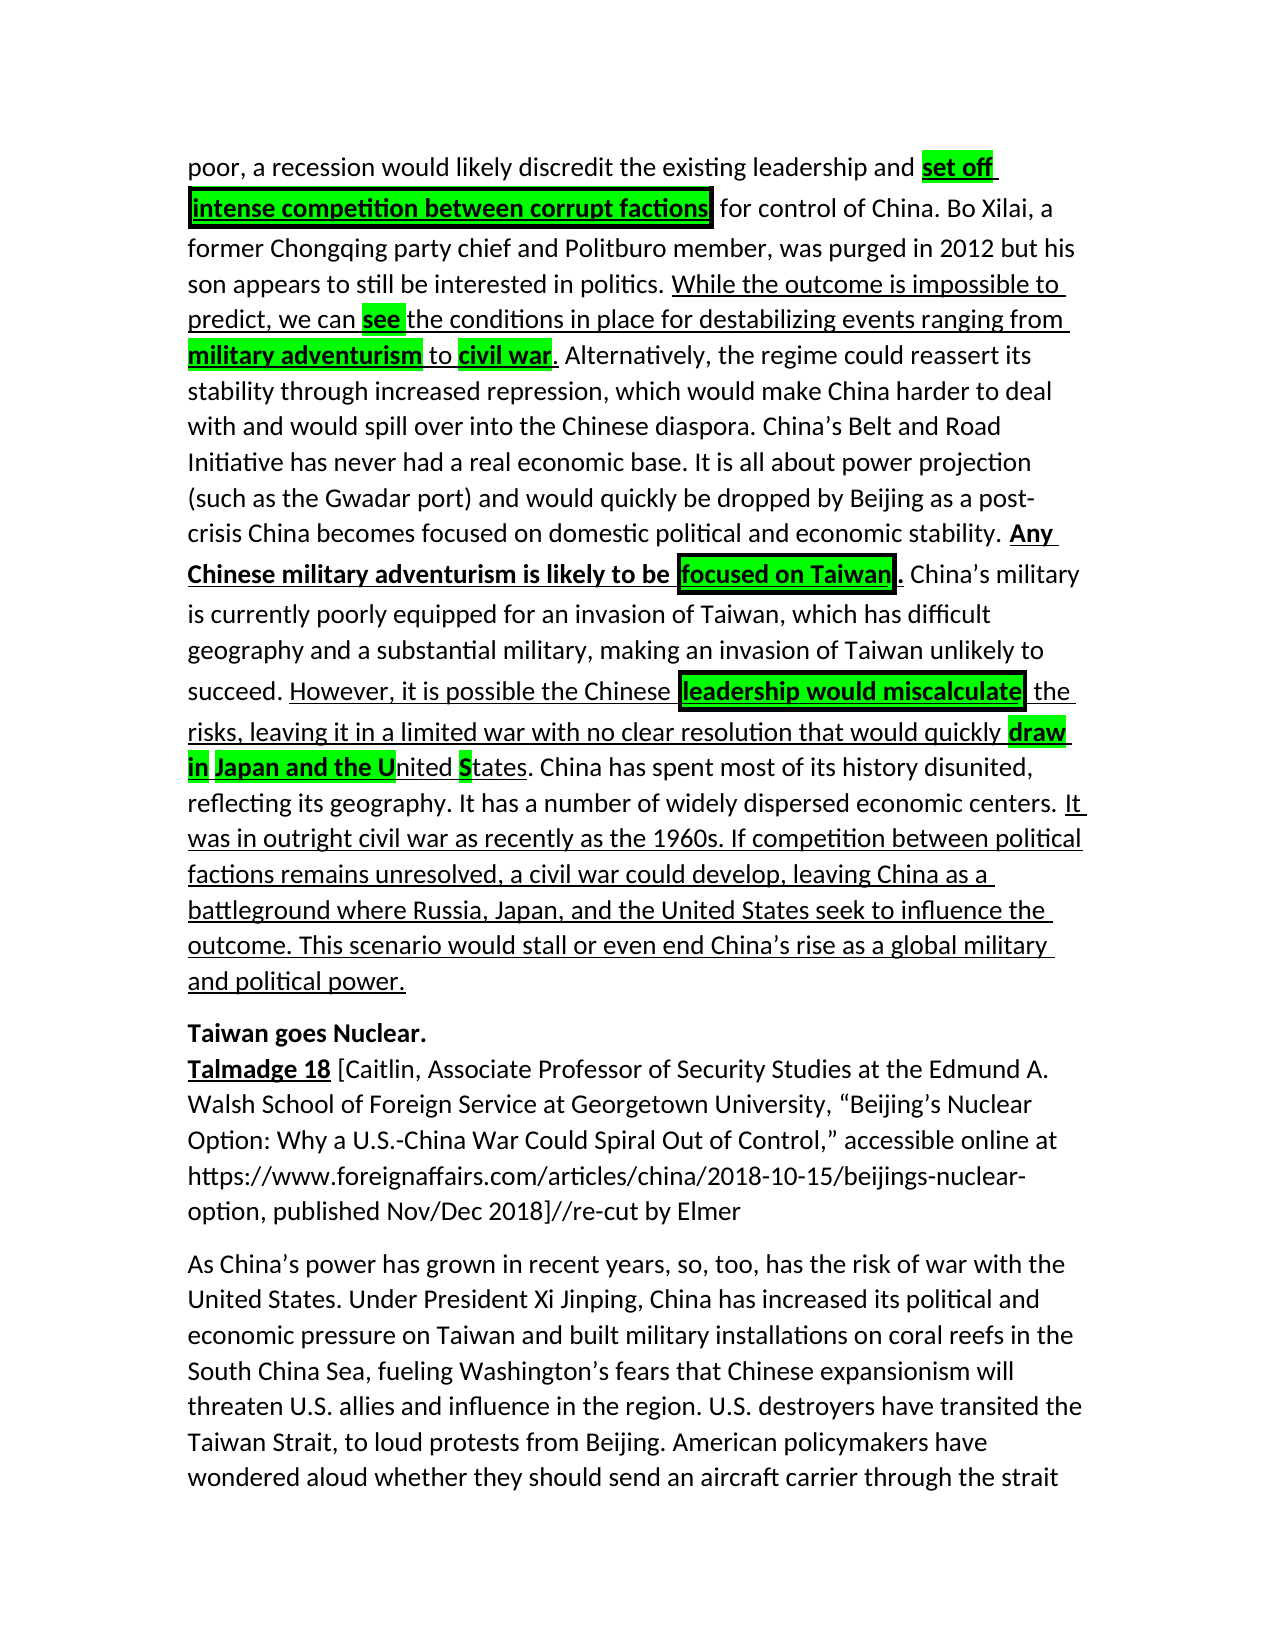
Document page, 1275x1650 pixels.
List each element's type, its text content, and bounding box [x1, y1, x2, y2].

subtitle Taiwan goes Nuclear. [187, 1016, 1087, 1049]
text Talmadge 18 [Caitlin, Associate Professor of Security Studies at the Edmund A. Walsh School of Foreign Service at Georgetown University, “Beijing’s Nuclear Option: Why a U.S.-China War Could Spiral Out of Control,” accessible online at https://www.foreignaffairs.com/articles/china/2018-10-15/beijings-nuclear-option, published Nov/Dec 2018]//re-cut by Elmer [187, 1052, 1087, 1227]
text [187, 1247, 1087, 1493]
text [187, 150, 1087, 997]
